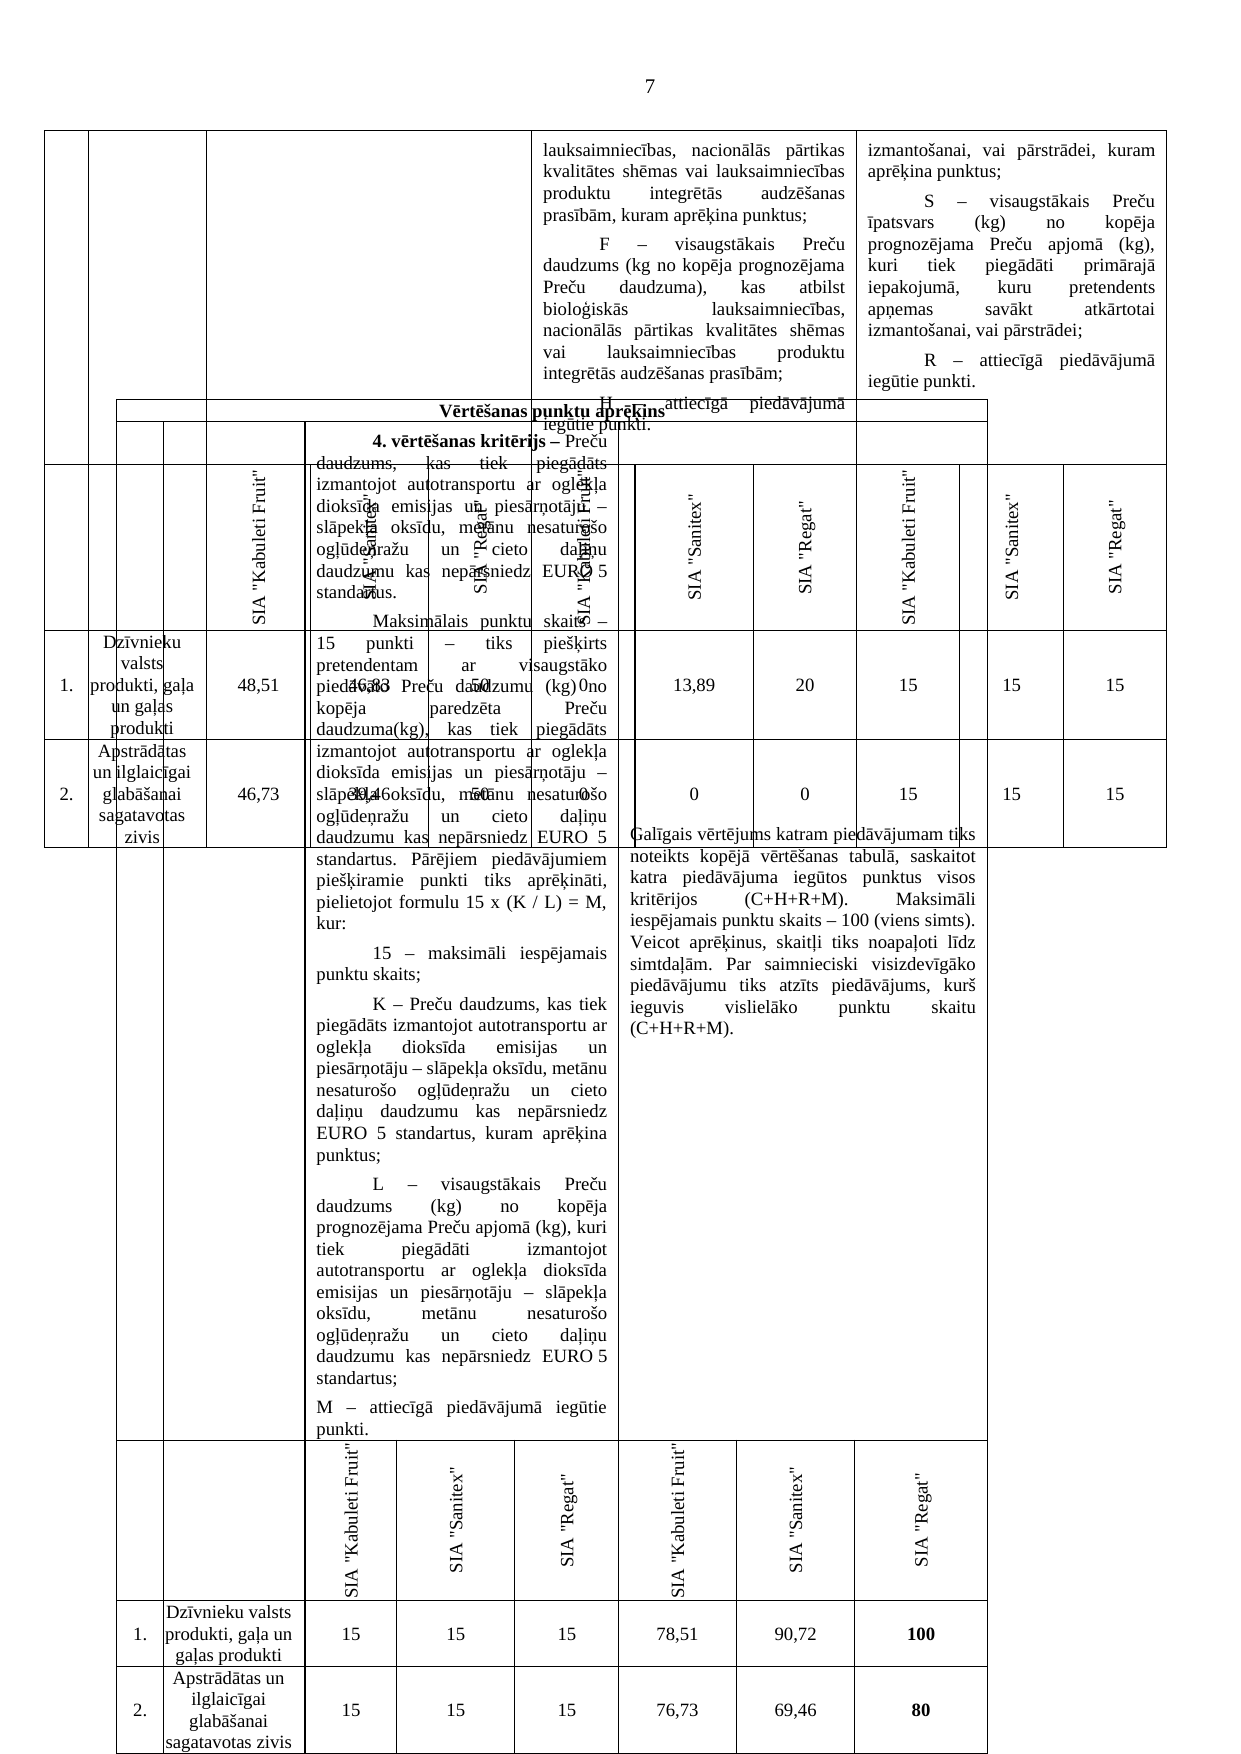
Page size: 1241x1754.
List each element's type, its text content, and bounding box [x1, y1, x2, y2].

table_cell [164, 1441, 304, 1600]
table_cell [207, 131, 531, 399]
table_cell SIA "Sanitex" [737, 1441, 854, 1600]
table_cell 80 [855, 1667, 987, 1753]
table_cell 100 [855, 1601, 987, 1666]
table_cell 4. vērtēšanas kritērijs – Preču daudzums, kas tiek piegādāts izmantojot autotransportu ar oglekļa dioksīda emisijas un piesārņotāju – slāpekļa oksīdu, metānu nesaturošo ogļūdeņražu un cieto daļiņu daudzumu kas nepārsniedz EURO 5 standartus. Maksimālais punktu skaits – 15 punkti – tiks piešķirts pretendentam ar visaugstāko piedāvāto Preču daudzumu (kg) no kopēja paredzēta Preču daudzuma(kg), kas tiek piegādāts izmantojot autotransportu ar oglekļa dioksīda emisijas un piesārņotāju – slāpekļa oksīdu, metānu nesaturošo ogļūdeņražu un cieto daļiņu daudzumu kas nepārsniedz EURO 5 standartus. Pārējiem piedāvājumiem piešķiramie punkti tiks aprēķināti, pielietojot formulu 15 x (K / L) = M, kur: 15 – maksimāli iespējamais punktu skaits; K – Preču daudzums, kas tiek piegādāts izmantojot autotransportu ar oglekļa dioksīda emisijas un piesārņotāju – slāpekļa oksīdu, metānu nesaturošo ogļūdeņražu un cieto daļiņu daudzumu kas nepārsniedz EURO 5 standartus, kuram aprēķina punktus; L – visaugstākais Preču daudzums (kg) no kopēja prognozējama Preču apjomā (kg), kuri tiek piegādāti izmantojot autotransportu ar oglekļa dioksīda emisijas un piesārņotāju – slāpekļa oksīdu, metānu nesaturošo ogļūdeņražu un cieto daļiņu daudzumu kas nepārsniedz EURO 5 standartus; M – attiecīgā piedāvājumā iegūtie punkti. [306, 422, 618, 1439]
table_cell 90,72 [737, 1601, 854, 1666]
table_cell 2. [45, 740, 88, 847]
table_cell 69,46 [737, 1667, 854, 1753]
table_cell 15 [988, 740, 1063, 847]
table_cell SIA "Kabuleti Fruit" [619, 1441, 736, 1600]
table_cell 15 [1064, 631, 1166, 738]
table_cell [117, 422, 163, 1439]
table_cell Galīgais vērtējums katram piedāvājumam tiks noteikts kopējā vērtēšanas tabulā, saskaitot katra piedāvājuma iegūtos punktus visos kritērijos (C+H+R+M). Maksimāli iespējamais punktu skaits – 100 (viens simts). Veicot aprēķinus, skaitļi tiks noapaļoti līdz simtdaļām. Par saimnieciski visizdevīgāko piedāvājumu tiks atzīts piedāvājums, kurš ieguvis vislielāko punktu skaitu (C+H+R+M). [619, 422, 987, 1439]
table_cell 15 [306, 1601, 396, 1666]
table_cell Dzīvnieku valsts produkti, gaļa un gaļas produkti [164, 1601, 304, 1666]
table_cell 1. [45, 631, 88, 738]
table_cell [532, 131, 856, 399]
table_cell 15 [1064, 740, 1166, 847]
table_cell SIA "Sanitex" [988, 465, 1063, 629]
table_cell 15 [306, 1667, 396, 1753]
table_cell 15 [397, 1601, 514, 1666]
table_cell SIA "Regat" [1064, 465, 1166, 629]
table_header Vērtēšanas punktu aprēķins [117, 400, 987, 421]
table_cell 78,51 [619, 1601, 736, 1666]
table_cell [857, 131, 1166, 464]
table_cell [89, 131, 206, 464]
table_cell 15 [515, 1601, 618, 1666]
table_cell 15 [397, 1667, 514, 1753]
table_cell SIA "Regat" [855, 1441, 987, 1600]
table_cell SIA "Regat" [515, 1441, 618, 1600]
table_cell SIA "Sanitex" [397, 1441, 514, 1600]
table_cell SIA "Kabuleti Fruit" [306, 1441, 396, 1600]
table_cell [89, 465, 116, 629]
table_cell 1. [117, 1601, 163, 1666]
table_cell Apstrādātas un ilglaicīgai glabāšanai sagatavotas zivis [164, 1667, 304, 1753]
table_cell [45, 131, 88, 464]
table_cell 15 [988, 631, 1063, 738]
table_cell [117, 1441, 163, 1600]
table_cell [164, 422, 304, 1439]
table_cell 76,73 [619, 1667, 736, 1753]
table_cell [45, 465, 88, 629]
table_cell 2. [117, 1667, 163, 1753]
table_cell 15 [515, 1667, 618, 1753]
